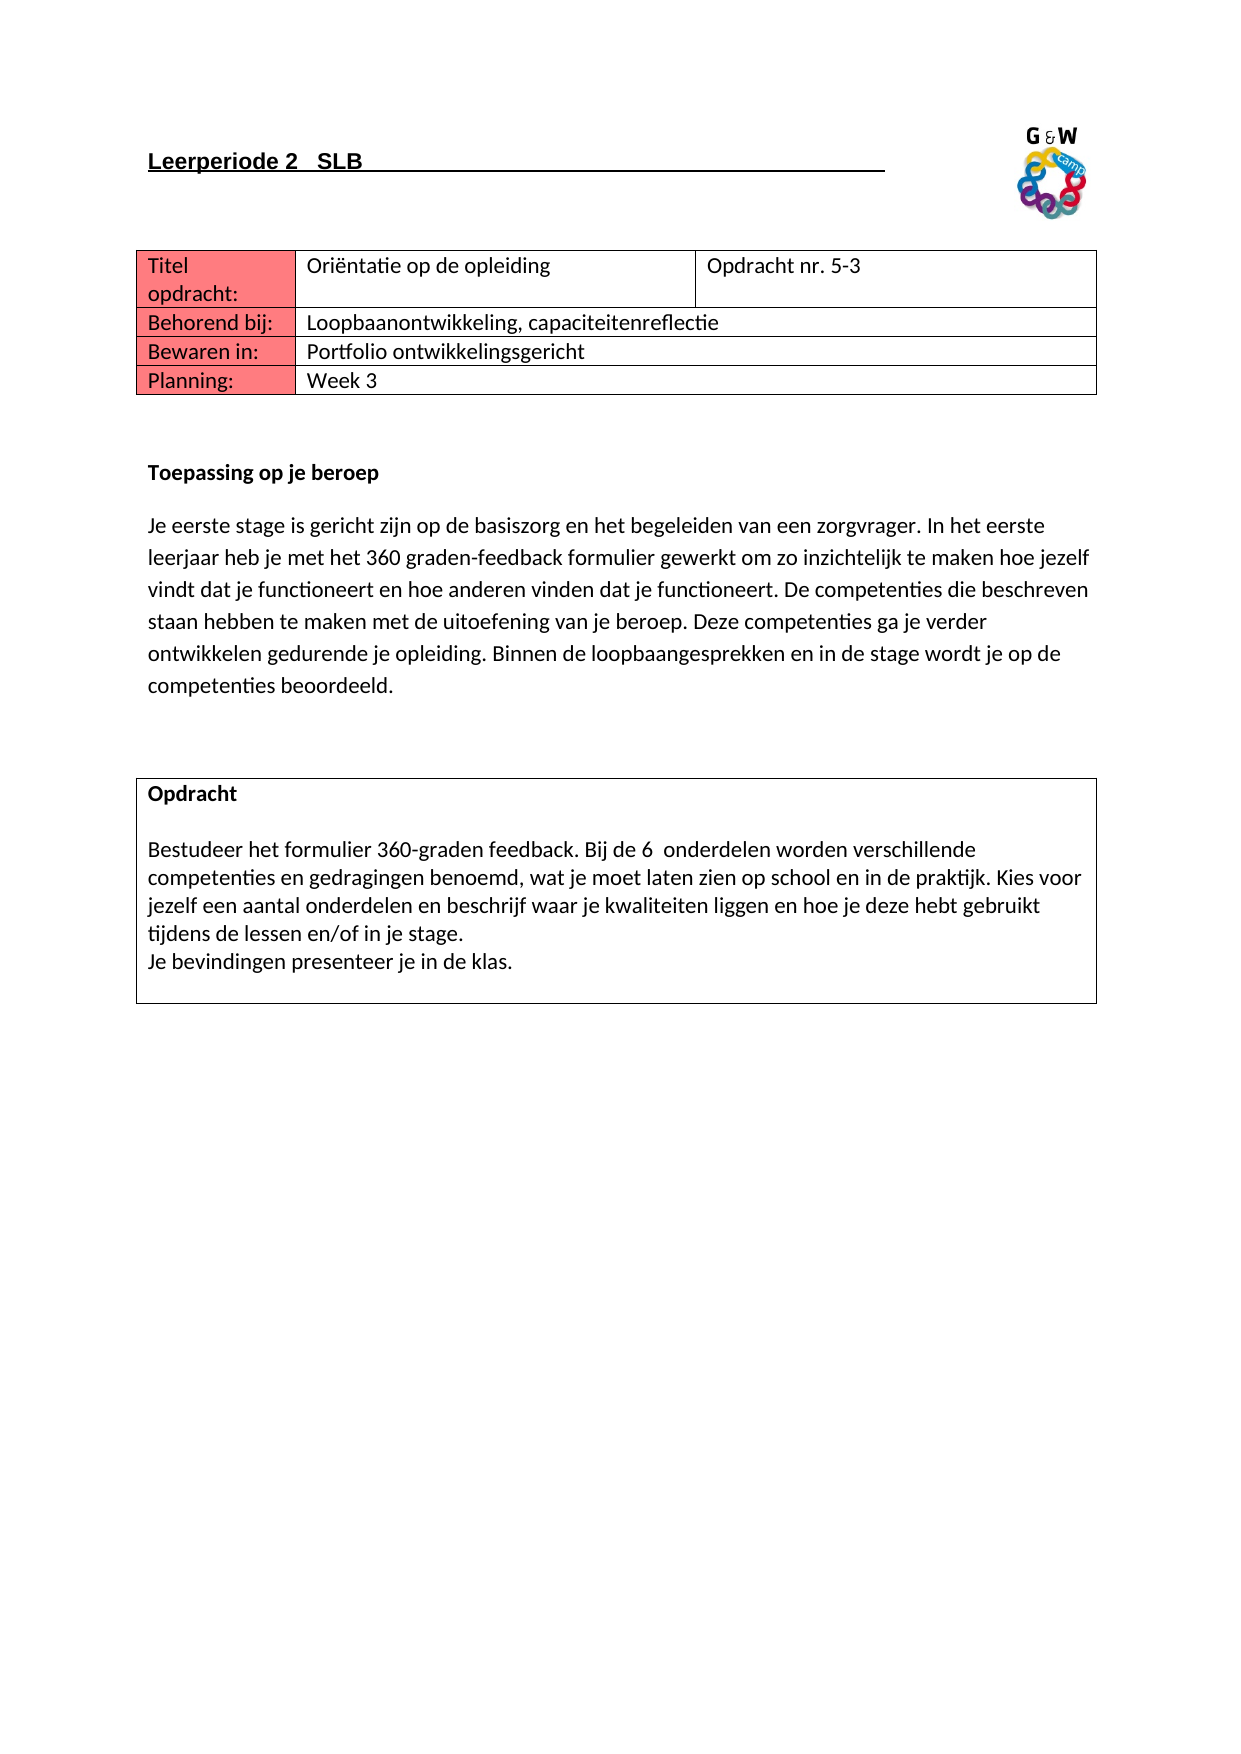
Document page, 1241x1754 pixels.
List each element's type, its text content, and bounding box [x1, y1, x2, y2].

table_header Oriëntatie op de opleiding [296, 251, 695, 307]
table_cell Bewaren in: [137, 337, 295, 365]
table_header Opdracht nr. 5-3 [696, 251, 1096, 307]
text Toepassing op je beroep [148, 395, 1093, 486]
table_cell Loopbaanontwikkeling, capaciteitenreflectie [296, 308, 1096, 336]
table_cell Behorend bij: [137, 308, 295, 336]
table_header Titel opdracht: [137, 251, 295, 307]
text Leerperiode 2 SLB [148, 148, 1093, 174]
picture [1014, 174, 1091, 221]
picture [1014, 123, 1091, 148]
table_cell Planning: [137, 366, 295, 394]
text Je eerste stage is gericht zijn op de basiszorg en het begeleiden van een zorgvrager. In het eerste leerjaar heb je met het 360 graden-feedback formulier gewerkt om zo inzichtelijk te maken hoe jezelf vindt dat je functioneert en hoe anderen vinden dat je functioneert. De competenties die beschreven staan hebben te maken met de uitoefening van je beroep. Deze competenties ga je verder ontwikkelen gedurende je opleiding. Binnen de loopbaangesprekken en in de stage wordt je op de competenties beoordeeld. [148, 511, 1093, 700]
table_cell Week 3 [296, 366, 1096, 394]
table_header Opdracht Bestudeer het formulier 360-graden feedback. Bij de 6 onderdelen worden verschillende competenties en gedragingen benoemd, wat je moet laten zien op school en in de praktijk. Kies voor jezelf een aantal onderdelen en beschrijf waar je kwaliteiten liggen en hoe je deze hebt gebruikt tijdens de lessen en/of in je stage. Je bevindingen presenteer je in de klas. [137, 779, 1096, 1003]
table_cell Portfolio ontwikkelingsgericht [296, 337, 1096, 365]
